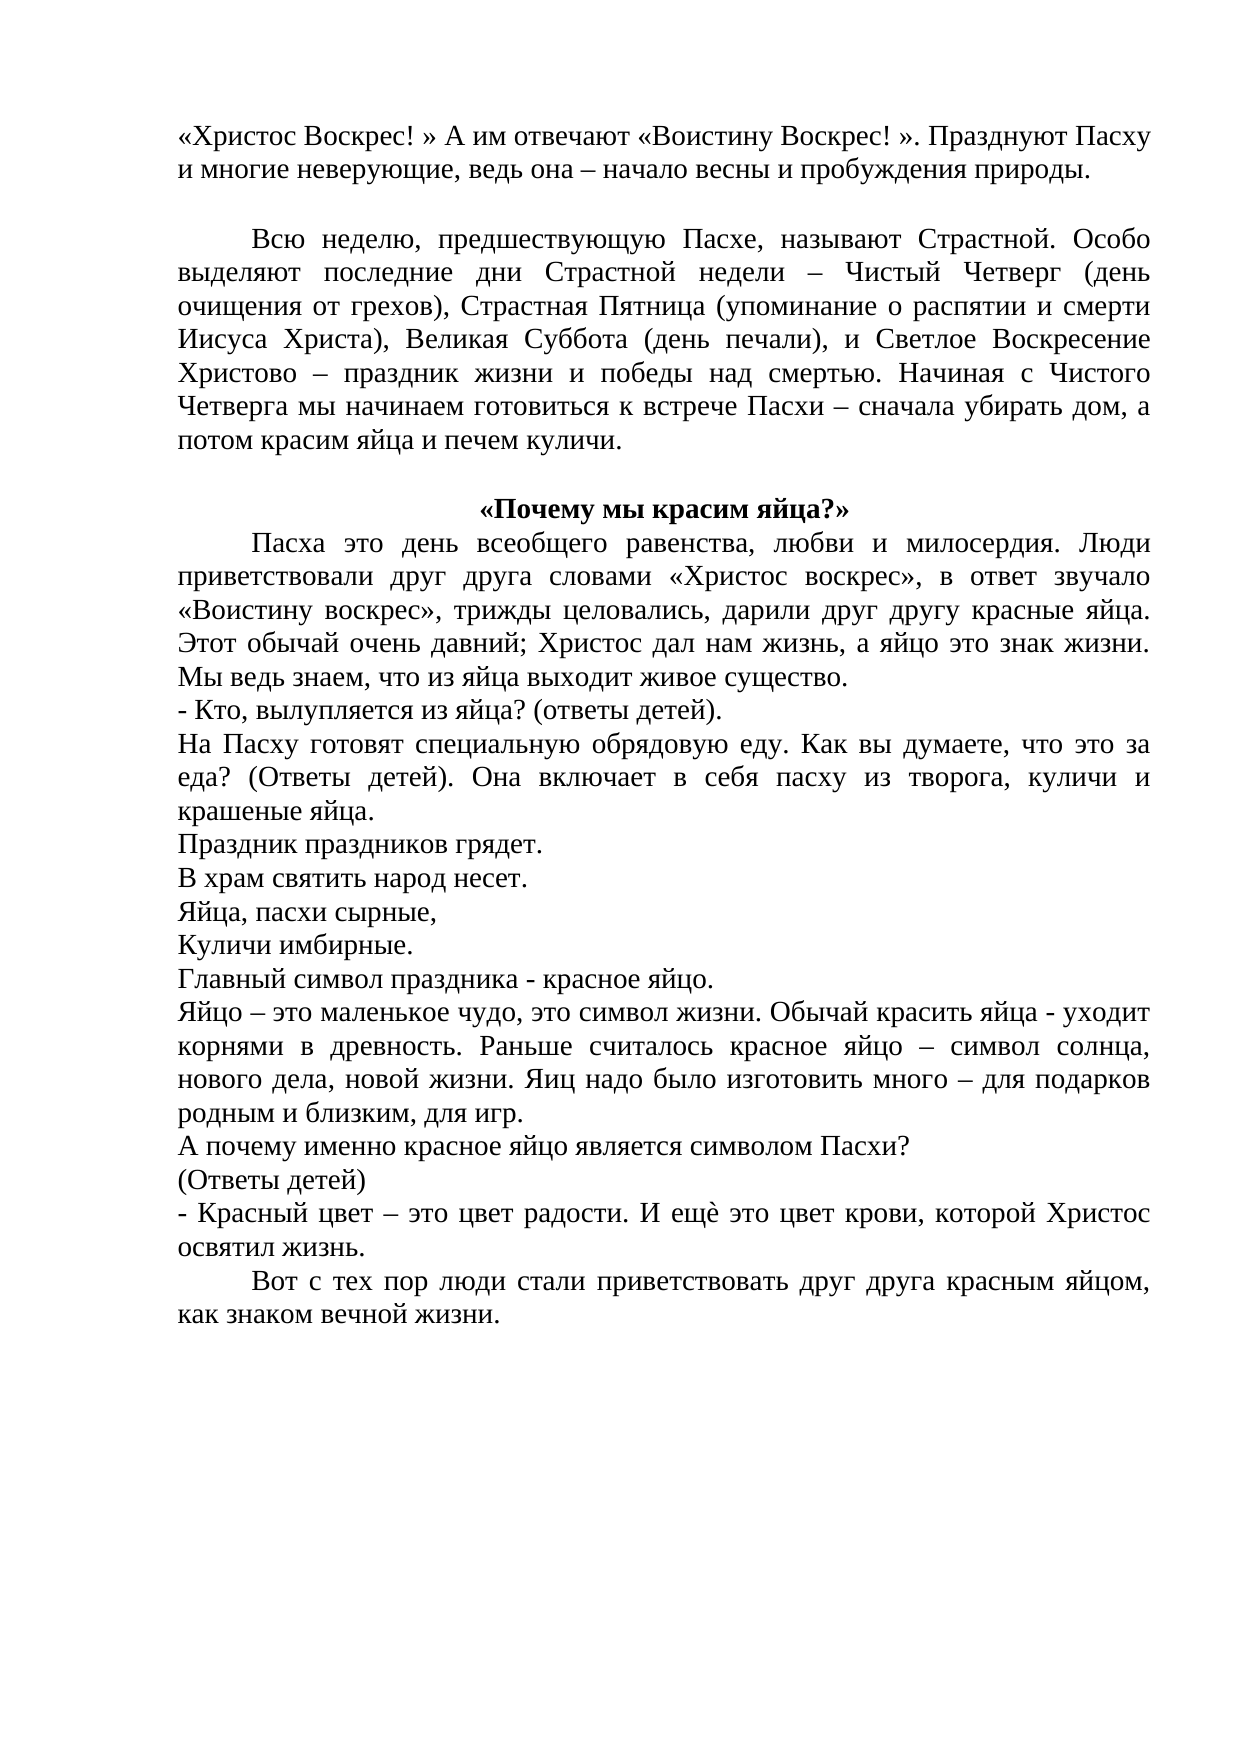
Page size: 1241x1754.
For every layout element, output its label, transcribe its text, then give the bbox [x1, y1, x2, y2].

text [177, 118, 1152, 185]
text - Кто, вылупляется из яйца? (ответы детей). [177, 692, 1152, 726]
text В храм святить народ несет. [177, 860, 1152, 894]
text Куличи имбирные. [177, 927, 1152, 961]
text А почему именно красное яйцо является символом Пасхи? [177, 1128, 1152, 1162]
text Всю неделю, предшествующую Пасхе, называют Страстной. Особо выделяют последние дни Страстной недели – Чистый Четверг (день очищения от грехов), Страстная Пятница (упоминание о распятии и смерти Иисуса Христа), Великая Суббота (день печали), и Светлое Воскресение Христово – праздник жизни и победы над смертью. Начиная с Чистого Четверга мы начинаем готовиться к встрече Пасхи – сначала убирать дом, а потом красим яйца и печем куличи. [177, 221, 1152, 456]
text (Ответы детей) [177, 1162, 1152, 1196]
text Праздник праздников грядет. [177, 827, 1152, 860]
text Главный символ праздника - красное яйцо. [177, 961, 1152, 994]
text Яйцо – это маленькое чудо, это символ жизни. Обычай красить яйца - уходит корнями в древность. Раньше считалось красное яйцо – символ солнца, нового дела, новой жизни. Яиц надо было изготовить много – для подарков родным и близким, для игр. [177, 994, 1152, 1128]
text Яйца, пасхи сырные, [177, 894, 1152, 927]
text «Почему мы красим яйца?» [177, 491, 1152, 525]
text Вот с тех пор люди стали приветствовать друг друга красным яйцом, как знаком вечной жизни. [177, 1263, 1152, 1330]
text Пасха это день всеобщего равенства, любви и милосердия. Люди приветствовали друг друга словами «Христос воскрес», в ответ звучало «Воистину воскрес», трижды целовались, дарили друг другу красные яйца. Этот обычай очень давний; Христос дал нам жизнь, а яйцо это знак жизни. Мы ведь знаем, что из яйца выходит живое существо. [177, 525, 1152, 692]
text - Красный цвет – это цвет радости. И ещѐ это цвет крови, которой Христос освятил жизнь. [177, 1196, 1152, 1263]
text На Пасху готовят специальную обрядовую еду. Как вы думаете, что это за еда? (Ответы детей). Она включает в себя пасху из творога, куличи и крашеные яйца. [177, 726, 1152, 827]
